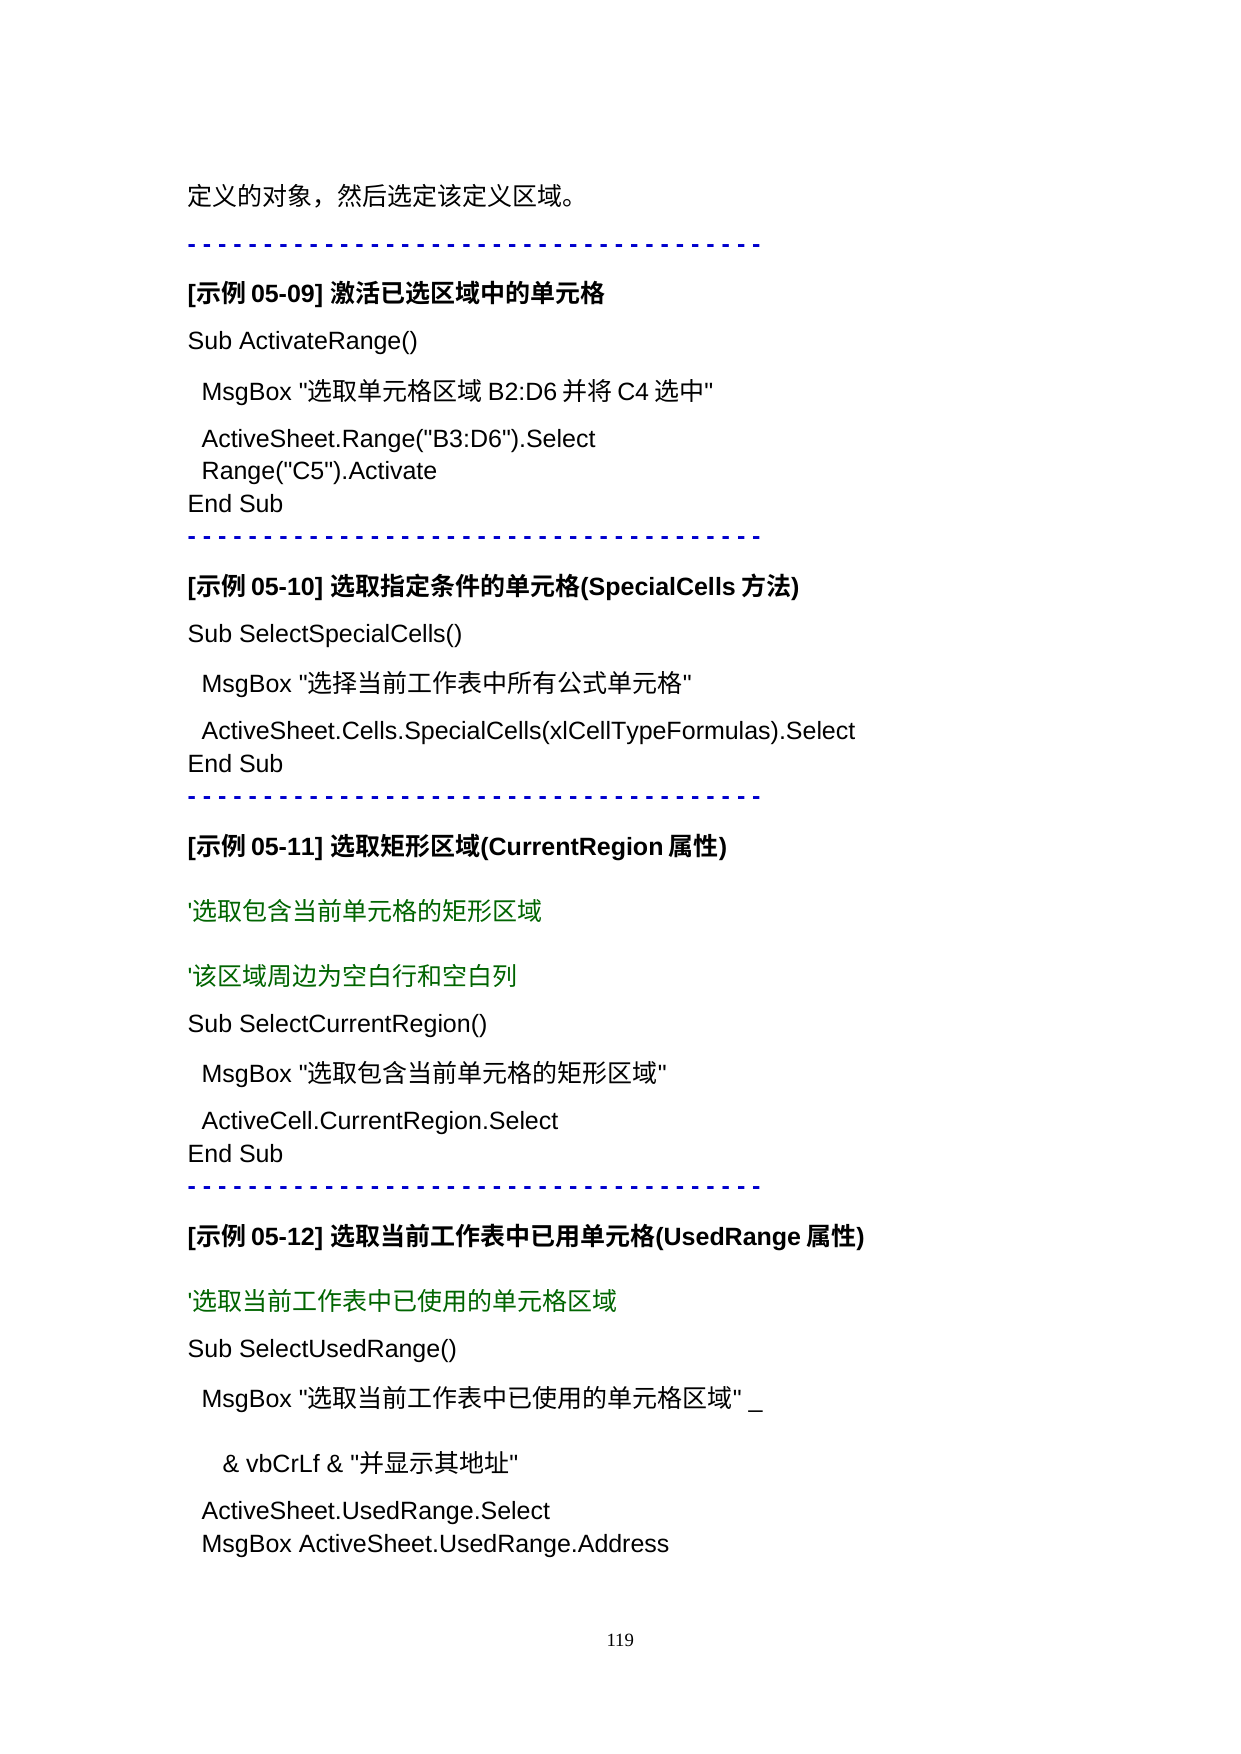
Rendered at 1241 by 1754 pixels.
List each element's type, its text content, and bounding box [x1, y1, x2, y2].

text [示例05-11] 选取矩形区域(CurrentRegion属性) '选取包含当前单元格的矩形区域 '该区域周边为空白行和空白列 Sub SelectCurrentRegion() MsgBox "选取包含当前单元格的矩形区域" ActiveCell.CurrentRegion.Select End Sub - - - - - - - - - - - - - - - - - - - - - - - - - - - - - - - - - - - - - - [187, 812, 1053, 1202]
text [示例05-10] 选取指定条件的单元格(SpecialCells方法) Sub SelectSpecialCells() MsgBox "选择当前工作表中所有公式单元格" ActiveSheet.Cells.SpecialCells(xlCellTypeFormulas).Select End Sub - - - - - - - - - - - - - - - - - - - - - - - - - - - - - - - - - - - - - - [187, 552, 1053, 812]
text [187, 162, 1053, 259]
text [示例05-09] 激活已选区域中的单元格 Sub ActivateRange() MsgBox "选取单元格区域B2:D6并将C4选中" ActiveSheet.Range("B3:D6").Select Range("C5").Activate End Sub - - - - - - - - - - - - - - - - - - - - - - - - - - - - - - - - - - - - - - [187, 259, 1053, 552]
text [187, 1202, 1053, 1559]
